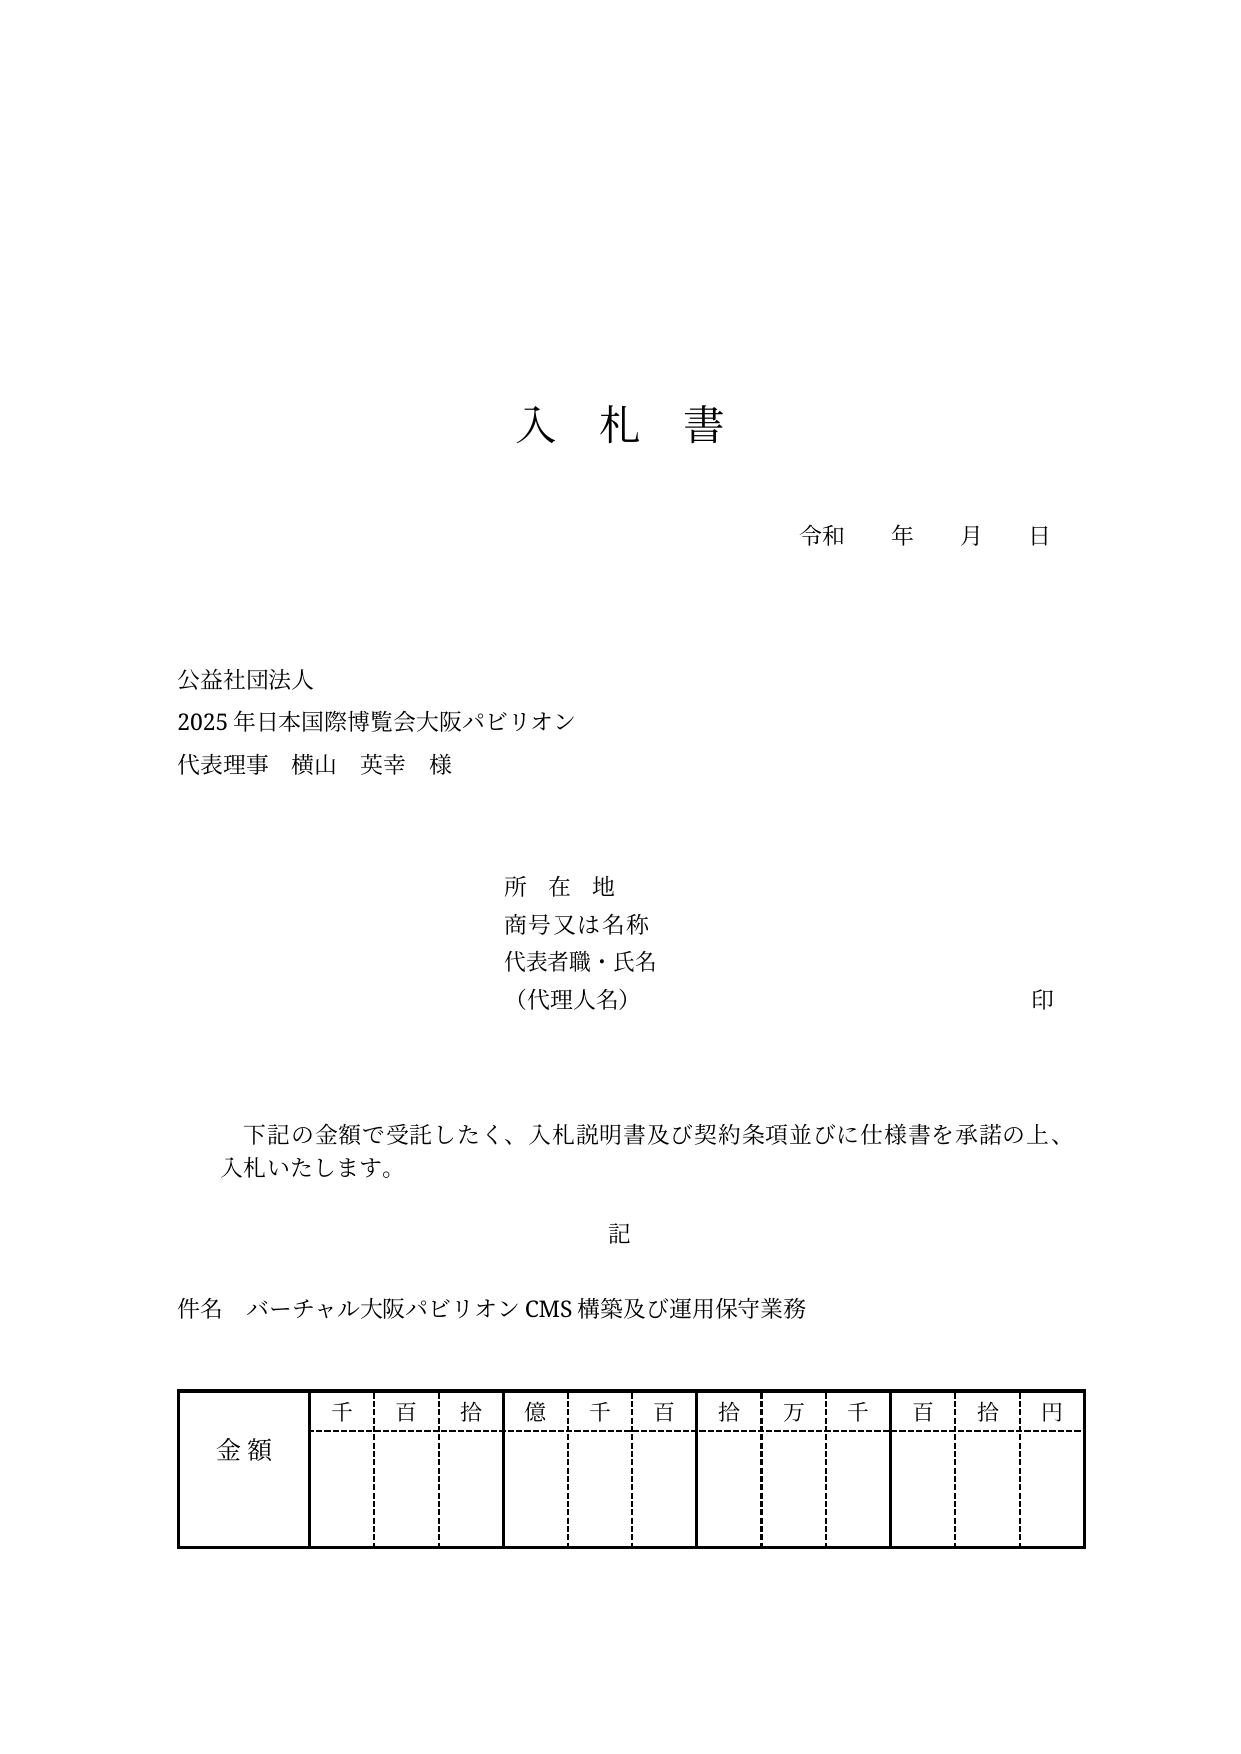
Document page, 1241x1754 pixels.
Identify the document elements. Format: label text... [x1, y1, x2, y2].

table_cell [374, 1430, 438, 1546]
table_cell [311, 1430, 374, 1546]
text 所在地 [504, 867, 1063, 905]
table_cell [698, 1430, 761, 1546]
table_cell [1020, 1430, 1083, 1546]
table_header 万 [761, 1393, 826, 1430]
text 令和 年 月 日 [315, 516, 1051, 553]
table_header 金 額 [180, 1393, 308, 1546]
subtitle 記 [177, 1214, 1063, 1252]
table_header 千 [826, 1393, 889, 1430]
text 公益社団法人 [177, 660, 883, 697]
table_cell [439, 1430, 502, 1546]
text 代表理事 横山 英幸 様 [177, 745, 883, 782]
text 件名 バーチャル大阪パビリオンCMS構築及び運用保守業務 [177, 1289, 1063, 1327]
table_header 円 [1020, 1393, 1083, 1430]
table_header 百 [892, 1393, 955, 1430]
table_cell [955, 1430, 1020, 1546]
text （代理人名） 印 [504, 980, 1078, 1017]
text 入札書 [177, 384, 1063, 459]
table_cell [826, 1430, 889, 1546]
table_header 百 [374, 1393, 438, 1430]
text 下記の金額で受託したく、入札説明書及び契約条項並びに仕様書を承諾の上、入札いたします。 [221, 1117, 1051, 1183]
table_cell [761, 1430, 826, 1546]
table_header 拾 [698, 1393, 761, 1430]
text 2025年日本国際博覧会大阪パビリオン [177, 702, 883, 740]
table_cell [505, 1430, 568, 1546]
table_header 千 [568, 1393, 632, 1430]
table_header 千 [311, 1393, 374, 1430]
table_header 億 [505, 1393, 568, 1430]
table_header 百 [632, 1393, 695, 1430]
text 商号又は名称 [504, 905, 1063, 942]
table_cell [568, 1430, 632, 1546]
table_header 拾 [955, 1393, 1020, 1430]
table_cell [632, 1430, 695, 1546]
table_header 拾 [439, 1393, 502, 1430]
table_cell [892, 1430, 955, 1546]
text 代表者職・氏名 [504, 942, 1063, 980]
